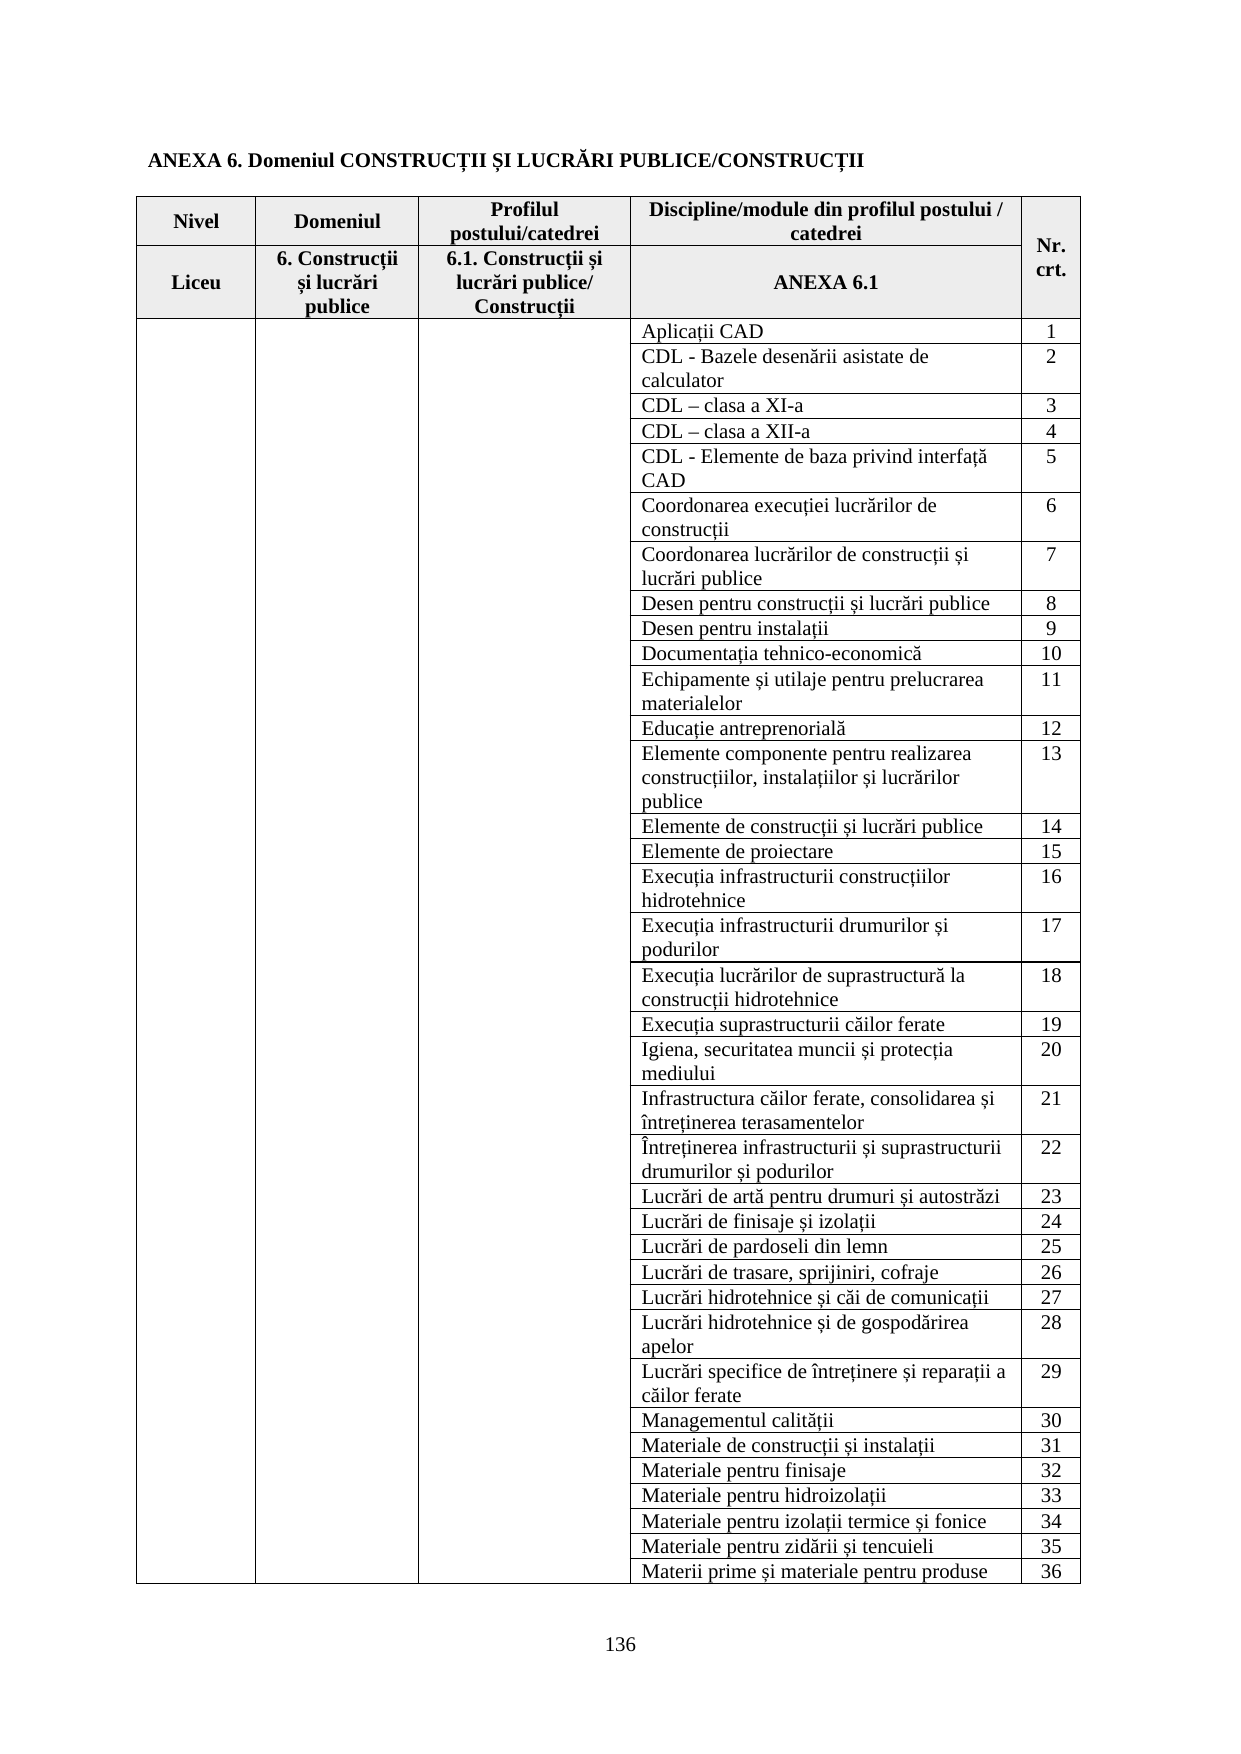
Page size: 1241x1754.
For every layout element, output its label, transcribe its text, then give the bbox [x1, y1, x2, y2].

text ANEXA 6. Domeniul CONSTRUCȚII ȘI LUCRĂRI PUBLICE/CONSTRUCȚII [148, 148, 1093, 172]
table_cell 18 [1022, 963, 1080, 1011]
table_cell Materiale pentru zidării și tencuieli [631, 1534, 1021, 1558]
table_cell Documentația tehnico-economică [631, 641, 1021, 665]
table_cell 16 [1022, 864, 1080, 912]
table_cell 23 [1022, 1184, 1080, 1208]
table_cell Execuția infrastructurii drumurilor și podurilor [631, 913, 1021, 961]
table_cell 1 [1022, 319, 1080, 343]
table_cell 7 [1022, 542, 1080, 590]
table_cell 2 [1022, 344, 1080, 392]
table_cell [256, 319, 418, 1583]
table_cell 30 [1022, 1408, 1080, 1432]
table_cell 21 [1022, 1086, 1080, 1134]
table_cell Lucrări de pardoseli din lemn [631, 1235, 1021, 1258]
table_cell 8 [1022, 591, 1080, 615]
table_cell CDL – clasa a XI-a [631, 394, 1021, 417]
table_cell 6. Construcții și lucrări publice [256, 246, 418, 318]
table_cell Lucrări specifice de întreținere și reparații a căilor ferate [631, 1359, 1021, 1407]
table_cell 19 [1022, 1012, 1080, 1036]
table_cell 3 [1022, 394, 1080, 417]
table_cell Lucrări de artă pentru drumuri și autostrăzi [631, 1184, 1021, 1208]
table_cell CDL – clasa a XII-a [631, 419, 1021, 443]
table_cell Desen pentru construcții și lucrări publice [631, 591, 1021, 615]
table_cell 10 [1022, 641, 1080, 665]
table_cell Echipamente și utilaje pentru prelucrarea materialelor [631, 666, 1021, 714]
table_cell 6.1. Construcții și lucrări publice/ Construcții [419, 246, 630, 318]
table_cell 11 [1022, 666, 1080, 714]
table_cell Igiena, securitatea muncii și protecția mediului [631, 1037, 1021, 1085]
table_cell Execuția lucrărilor de suprastructură la construcții hidrotehnice [631, 963, 1021, 1011]
table_cell 15 [1022, 839, 1080, 863]
table_cell 31 [1022, 1433, 1080, 1457]
table_cell 33 [1022, 1484, 1080, 1507]
table_cell Materiale de construcții și instalații [631, 1433, 1021, 1457]
table_cell 27 [1022, 1285, 1080, 1309]
table_cell 6 [1022, 493, 1080, 541]
table_cell 5 [1022, 444, 1080, 492]
table_cell 14 [1022, 814, 1080, 838]
table_cell Execuția infrastructurii construcțiilor hidrotehnice [631, 864, 1021, 912]
table_cell 28 [1022, 1310, 1080, 1358]
table_cell 26 [1022, 1260, 1080, 1284]
table_cell Infrastructura căilor ferate, consolidarea și întreținerea terasamentelor [631, 1086, 1021, 1134]
table_cell Materiale pentru izolații termice și fonice [631, 1509, 1021, 1533]
table_cell Lucrări hidrotehnice și de gospodărirea apelor [631, 1310, 1021, 1358]
table_cell Managementul calității [631, 1408, 1021, 1432]
table_cell Desen pentru instalații [631, 616, 1021, 640]
table_cell 32 [1022, 1458, 1080, 1482]
table_header Nivel [137, 197, 255, 245]
table_cell Coordonarea execuției lucrărilor de construcții [631, 493, 1021, 541]
table_cell 22 [1022, 1135, 1080, 1183]
table_cell 4 [1022, 419, 1080, 443]
table_header Discipline/module din profilul postului / catedrei [631, 197, 1021, 245]
table_cell Elemente componente pentru realizarea construcțiilor, instalațiilor și lucrărilor publice [631, 741, 1021, 813]
table_cell [137, 319, 255, 1583]
table_cell Materii prime și materiale pentru produse din lemn [631, 1559, 1021, 1583]
table_cell Materiale pentru hidroizolații [631, 1484, 1021, 1507]
table_cell Elemente de proiectare [631, 839, 1021, 863]
table_cell Execuția suprastructurii căilor ferate [631, 1012, 1021, 1036]
table_cell 20 [1022, 1037, 1080, 1085]
table_cell Aplicații CAD [631, 319, 1021, 343]
table_header Nr. crt. [1022, 197, 1080, 318]
table_header Profilul postului/catedrei [419, 197, 630, 245]
table_cell Lucrări de trasare, sprijiniri, cofraje [631, 1260, 1021, 1284]
table_cell 17 [1022, 913, 1080, 961]
table_cell Materiale pentru finisaje [631, 1458, 1021, 1482]
table_cell [419, 319, 630, 1583]
table_header Domeniul [256, 197, 418, 245]
table_cell 12 [1022, 716, 1080, 740]
table_cell Educație antreprenorială [631, 716, 1021, 740]
table_cell ANEXA 6.1 [631, 246, 1021, 318]
table_cell Elemente de construcții și lucrări publice [631, 814, 1021, 838]
table_cell Liceu [137, 246, 255, 318]
table_cell 24 [1022, 1209, 1080, 1233]
table_cell 35 [1022, 1534, 1080, 1558]
table_cell Lucrări de finisaje și izolații [631, 1209, 1021, 1233]
table_cell 36 [1022, 1559, 1080, 1583]
table_cell Coordonarea lucrărilor de construcții și lucrări publice [631, 542, 1021, 590]
table_cell CDL - Bazele desenării asistate de calculator [631, 344, 1021, 392]
table_cell 29 [1022, 1359, 1080, 1407]
table_cell 13 [1022, 741, 1080, 813]
table_cell 34 [1022, 1509, 1080, 1533]
table_cell Lucrări hidrotehnice și căi de comunicații [631, 1285, 1021, 1309]
table_cell Întreținerea infrastructurii și suprastructurii drumurilor și podurilor [631, 1135, 1021, 1183]
table_cell 25 [1022, 1235, 1080, 1258]
table_cell CDL - Elemente de baza privind interfață CAD [631, 444, 1021, 492]
table_cell 9 [1022, 616, 1080, 640]
